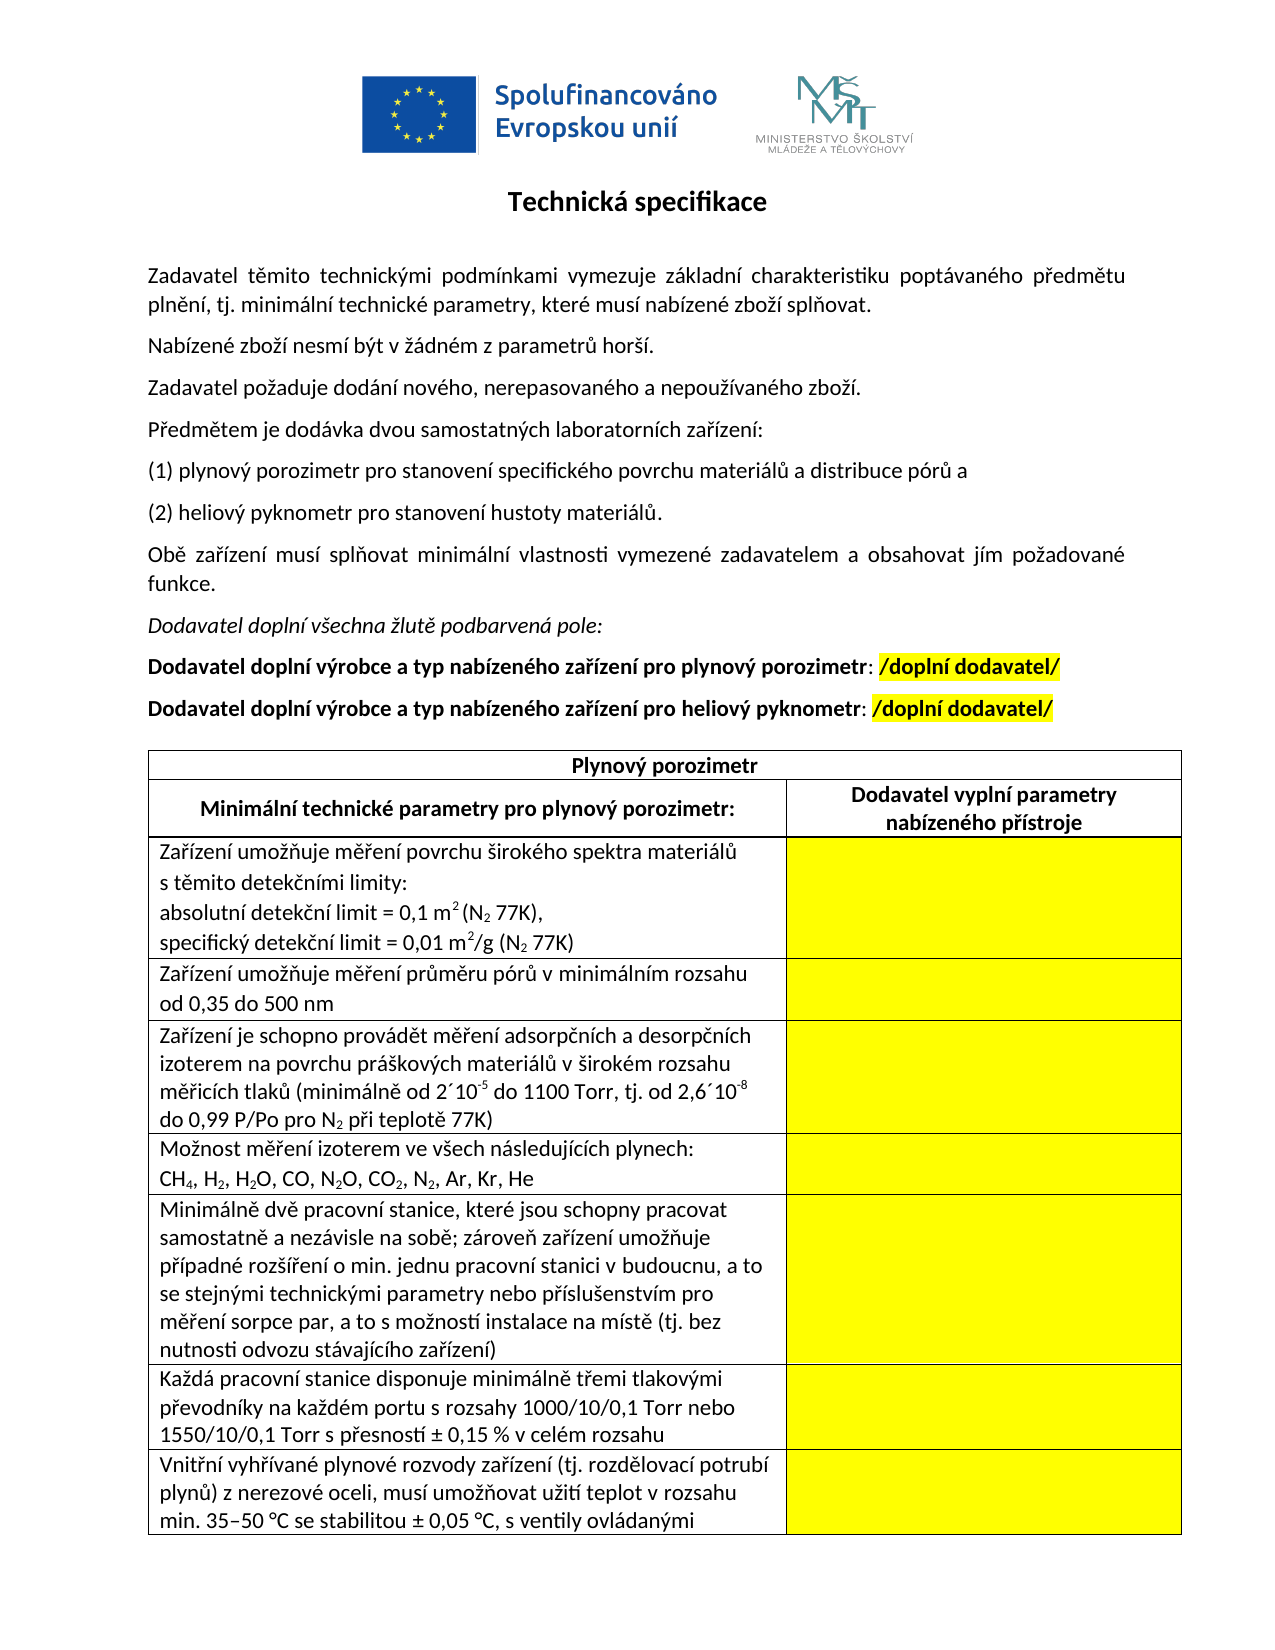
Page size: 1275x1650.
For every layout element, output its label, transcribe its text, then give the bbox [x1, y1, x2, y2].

text Obě zařízení musí splňovat minimální vlastnosti vymezené zadavatelem a obsahovat jím požadované funkce. [148, 539, 1127, 597]
text Zadavatel požaduje dodání nového, nerepasovaného a nepoužívaného zboží. [148, 372, 1127, 401]
table_cell [787, 838, 1181, 958]
table_cell [787, 959, 1181, 1020]
text Dodavatel doplní výrobce a typ nabízeného zařízení pro heliový pyknometr: /doplní dodavatel/ [148, 693, 1127, 722]
text Dodavatel doplní výrobce a typ nabízeného zařízení pro plynový porozimetr: /doplní dodavatel/ [148, 651, 1127, 681]
picture [360, 75, 915, 155]
text (2) heliový pyknometr pro stanovení hustoty materiálů. [148, 497, 1127, 526]
text Dodavatel doplní všechna žlutě podbarvená pole: [148, 610, 1127, 639]
table_cell [787, 1450, 1181, 1534]
table_cell [787, 1021, 1181, 1133]
table_cell [787, 1195, 1181, 1363]
table_header Plynový porozimetr [149, 751, 1181, 779]
text Předmětem je dodávka dvou samostatných laboratorních zařízení: [148, 414, 1127, 443]
table_cell Zařízení umožňuje měření průměru pórů v minimálním rozsahu od 0,35 do 500 nm [149, 959, 786, 1020]
text Zadavatel těmito technickými podmínkami vymezuje základní charakteristiku poptávaného předmětu plnění, tj. minimální technické parametry, které musí nabízené zboží splňovat. [148, 260, 1127, 318]
table_cell [787, 1134, 1181, 1194]
table_cell Zařízení umožňuje měření povrchu širokého spektra materiálů s těmito detekčními limity: absolutní detekční limit = 0,1 m2 (N2 77K), specifický detekční limit = 0,01 m2/g (N2 77K) [149, 838, 786, 958]
table_cell Dodavatel vyplní parametry nabízeného přístroje [787, 780, 1181, 836]
table_cell Každá pracovní stanice disponuje minimálně třemi tlakovými převodníky na každém portu s rozsahy 1000/10/0,1 Torr nebo 1550/10/0,1 Torr s přesností ± 0,15 % v celém rozsahu [149, 1365, 786, 1449]
text Nabízené zboží nesmí být v žádném z parametrů horší. [148, 331, 1127, 360]
table_cell Minimálně dvě pracovní stanice, které jsou schopny pracovat samostatně a nezávisle na sobě; zároveň zařízení umožňuje případné rozšíření o min. jednu pracovní stanici v budoucnu, a to se stejnými technickými parametry nebo příslušenstvím pro měření sorpce par, a to s možností instalace na místě (tj. bez nutnosti odvozu stávajícího zařízení) [149, 1195, 786, 1363]
table_cell Možnost měření izoterem ve všech následujících plynech: CH4, H2, H2O, CO, N2O, CO2, N2, Ar, Kr, He [149, 1134, 786, 1194]
table_cell Zařízení je schopno provádět měření adsorpčních a desorpčních izoterem na povrchu práškových materiálů v širokém rozsahu měřicích tlaků (minimálně od 2´10-5 do 1100 Torr, tj. od 2,6´10-8 do 0,99 P/Po pro N2 při teplotě 77K) [149, 1021, 786, 1133]
table_cell Minimální technické parametry pro plynový porozimetr: [149, 780, 786, 836]
table_cell [787, 1365, 1181, 1449]
text Technická specifikace [148, 183, 1127, 218]
text (1) plynový porozimetr pro stanovení specifického povrchu materiálů a distribuce pórů a [148, 456, 1127, 485]
